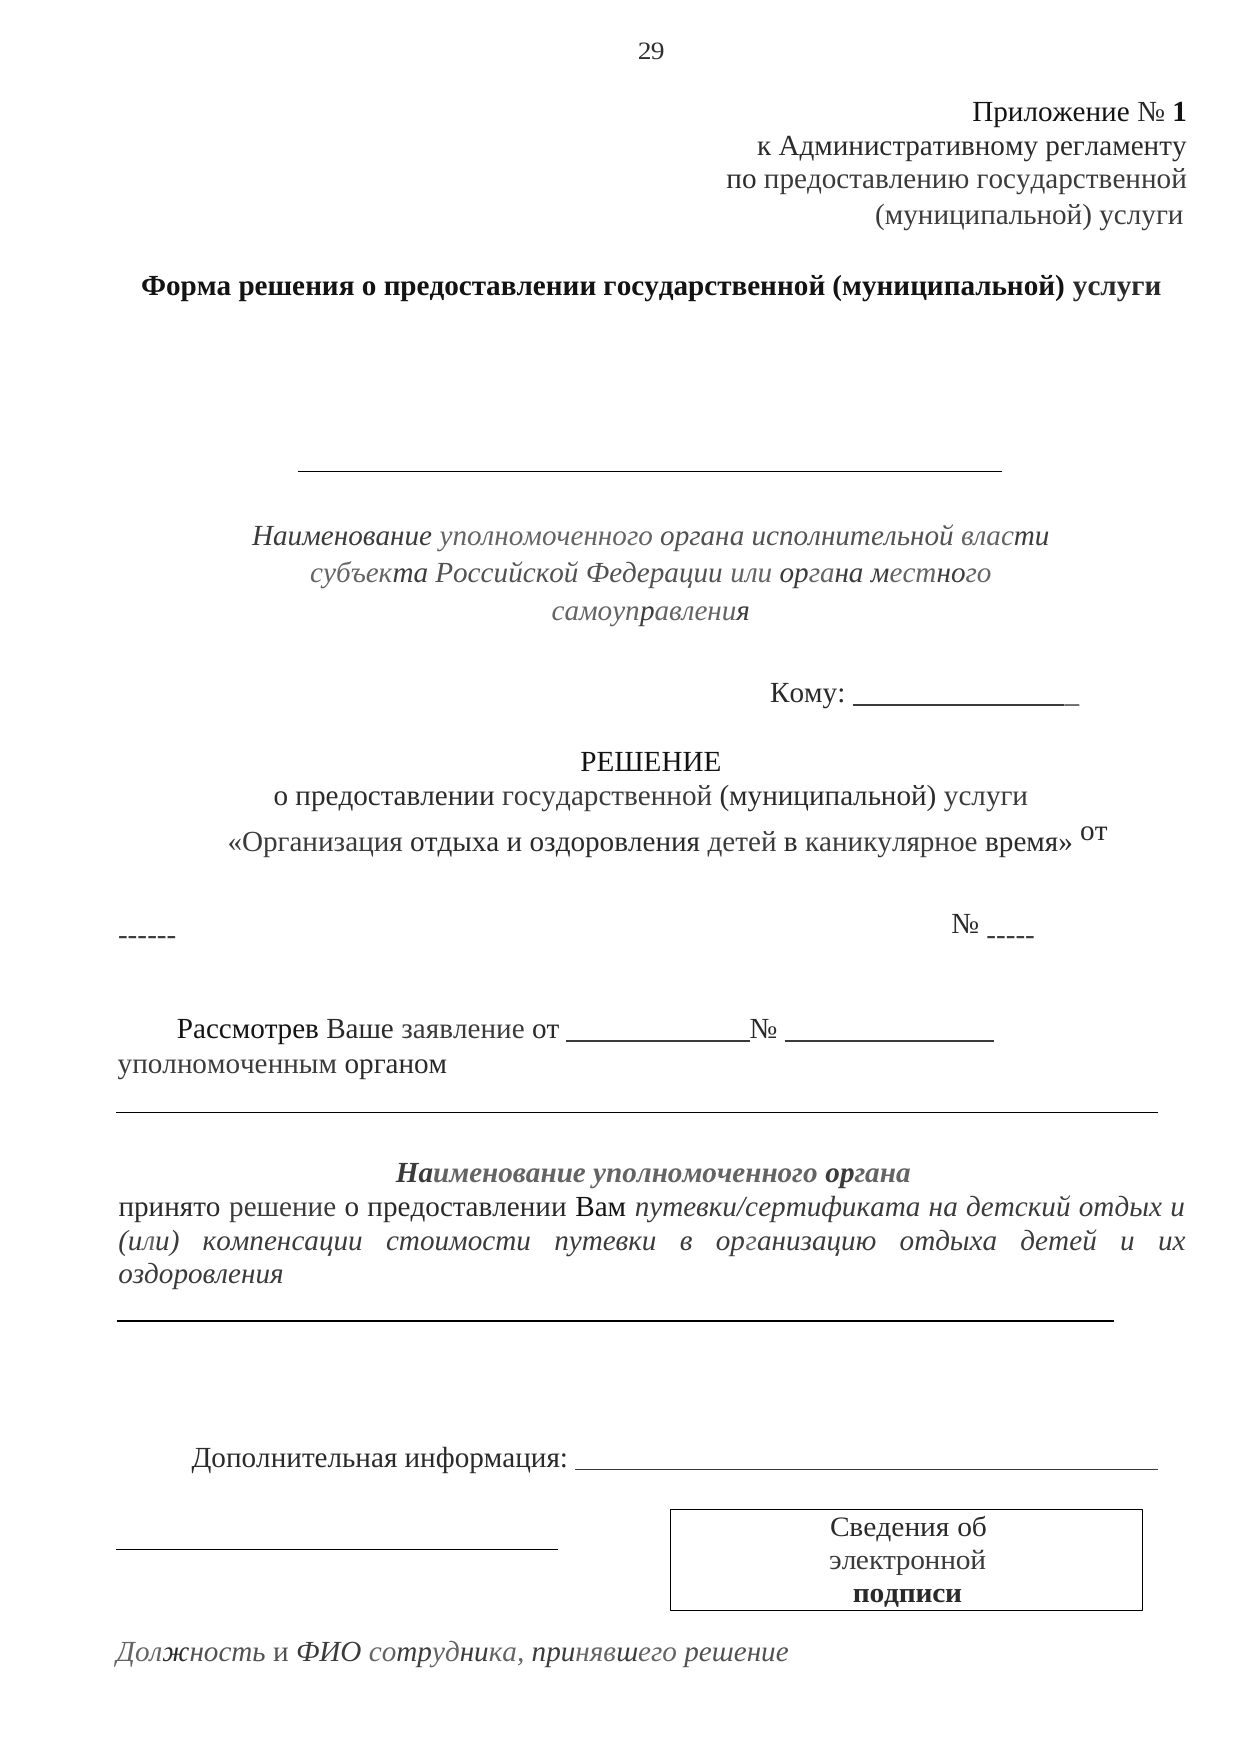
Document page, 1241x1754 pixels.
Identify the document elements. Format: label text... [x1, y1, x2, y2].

text (муниципальной) услуги [98, 197, 1183, 231]
text Приложение № 1 к Административному регламенту по предоставлению государственной [722, 94, 1187, 195]
text о предоставлении государственной (муниципальной) услуги [127, 778, 1174, 811]
text РЕШЕНИЕ [127, 744, 1174, 778]
text Рассмотрев Ваше заявление от № уполномоченным органом [117, 1011, 994, 1080]
text Кому: _ [770, 675, 1211, 708]
text Наименование уполномоченного органа [98, 1155, 1208, 1188]
text Должность и ФИО сотрудника, принявшего решение [116, 1634, 1211, 1668]
text Наименование уполномоченного органа исполнительной власти субъекта Российской Федерации или органа местного самоуправления [250, 518, 1051, 627]
text принято решение о предоставлении Вам путевки/сертификата на детский отдых и (или) компенсации стоимости путевки в организацию отдыха детей и их оздоровления [118, 1189, 1186, 1290]
text Дополнительная информация: [191, 1440, 1211, 1473]
text «Организация отдыха и оздоровления детей в каникулярное время» от ------ № ----- [118, 813, 1110, 951]
text Форма решения о предоставлении государственной (муниципальной) услуги [127, 268, 1174, 301]
